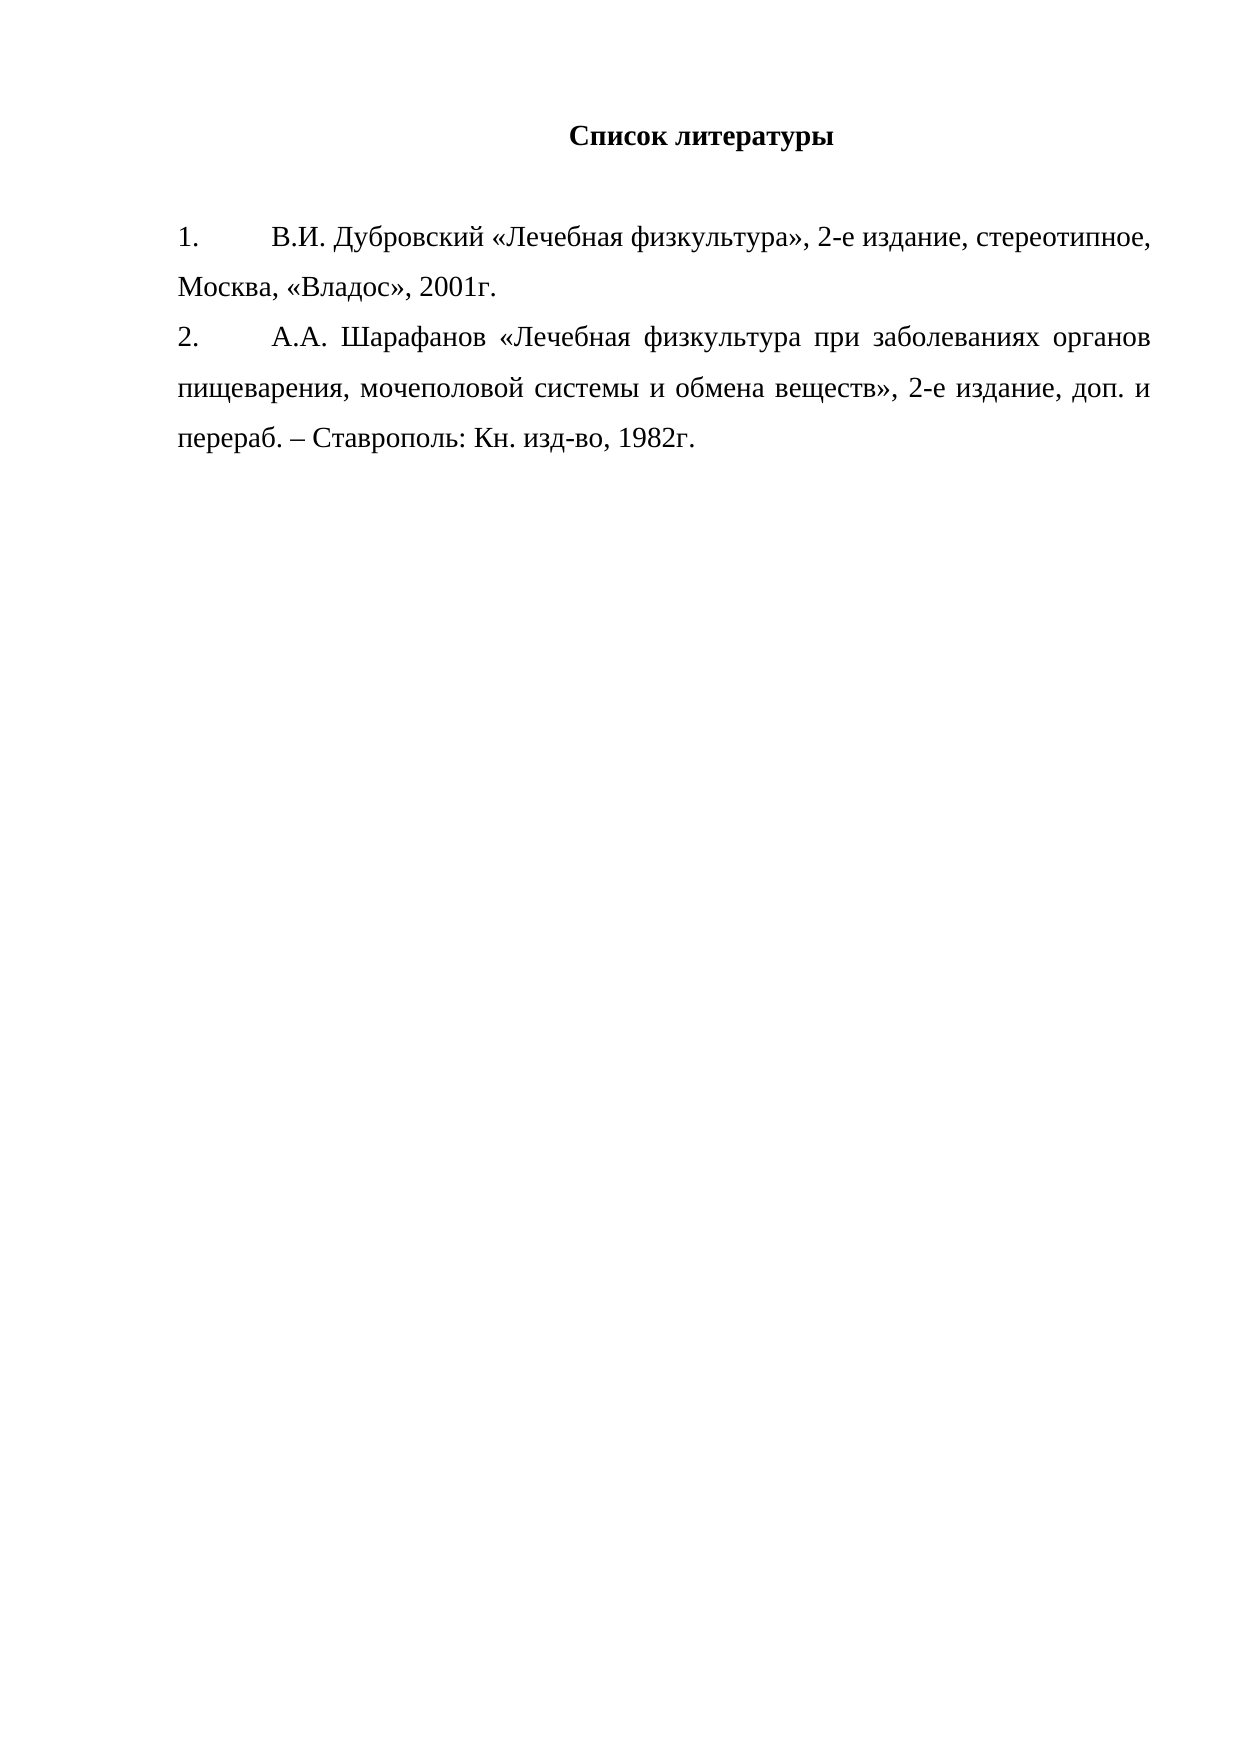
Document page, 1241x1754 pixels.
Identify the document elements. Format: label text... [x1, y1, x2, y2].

list А.А. Шарафанов «Лечебная физкультура при заболеваниях органов пищеварения, мочеполовой системы и обмена веществ», 2-е издание, доп. и перераб. – Ставрополь: Кн. изд-во, 1982г. [177, 319, 1152, 453]
text Список литературы [177, 118, 1152, 152]
list В.И. Дубровский «Лечебная физкультура», 2-е издание, стереотипное, Москва, «Владос», 2001г. [177, 219, 1152, 303]
